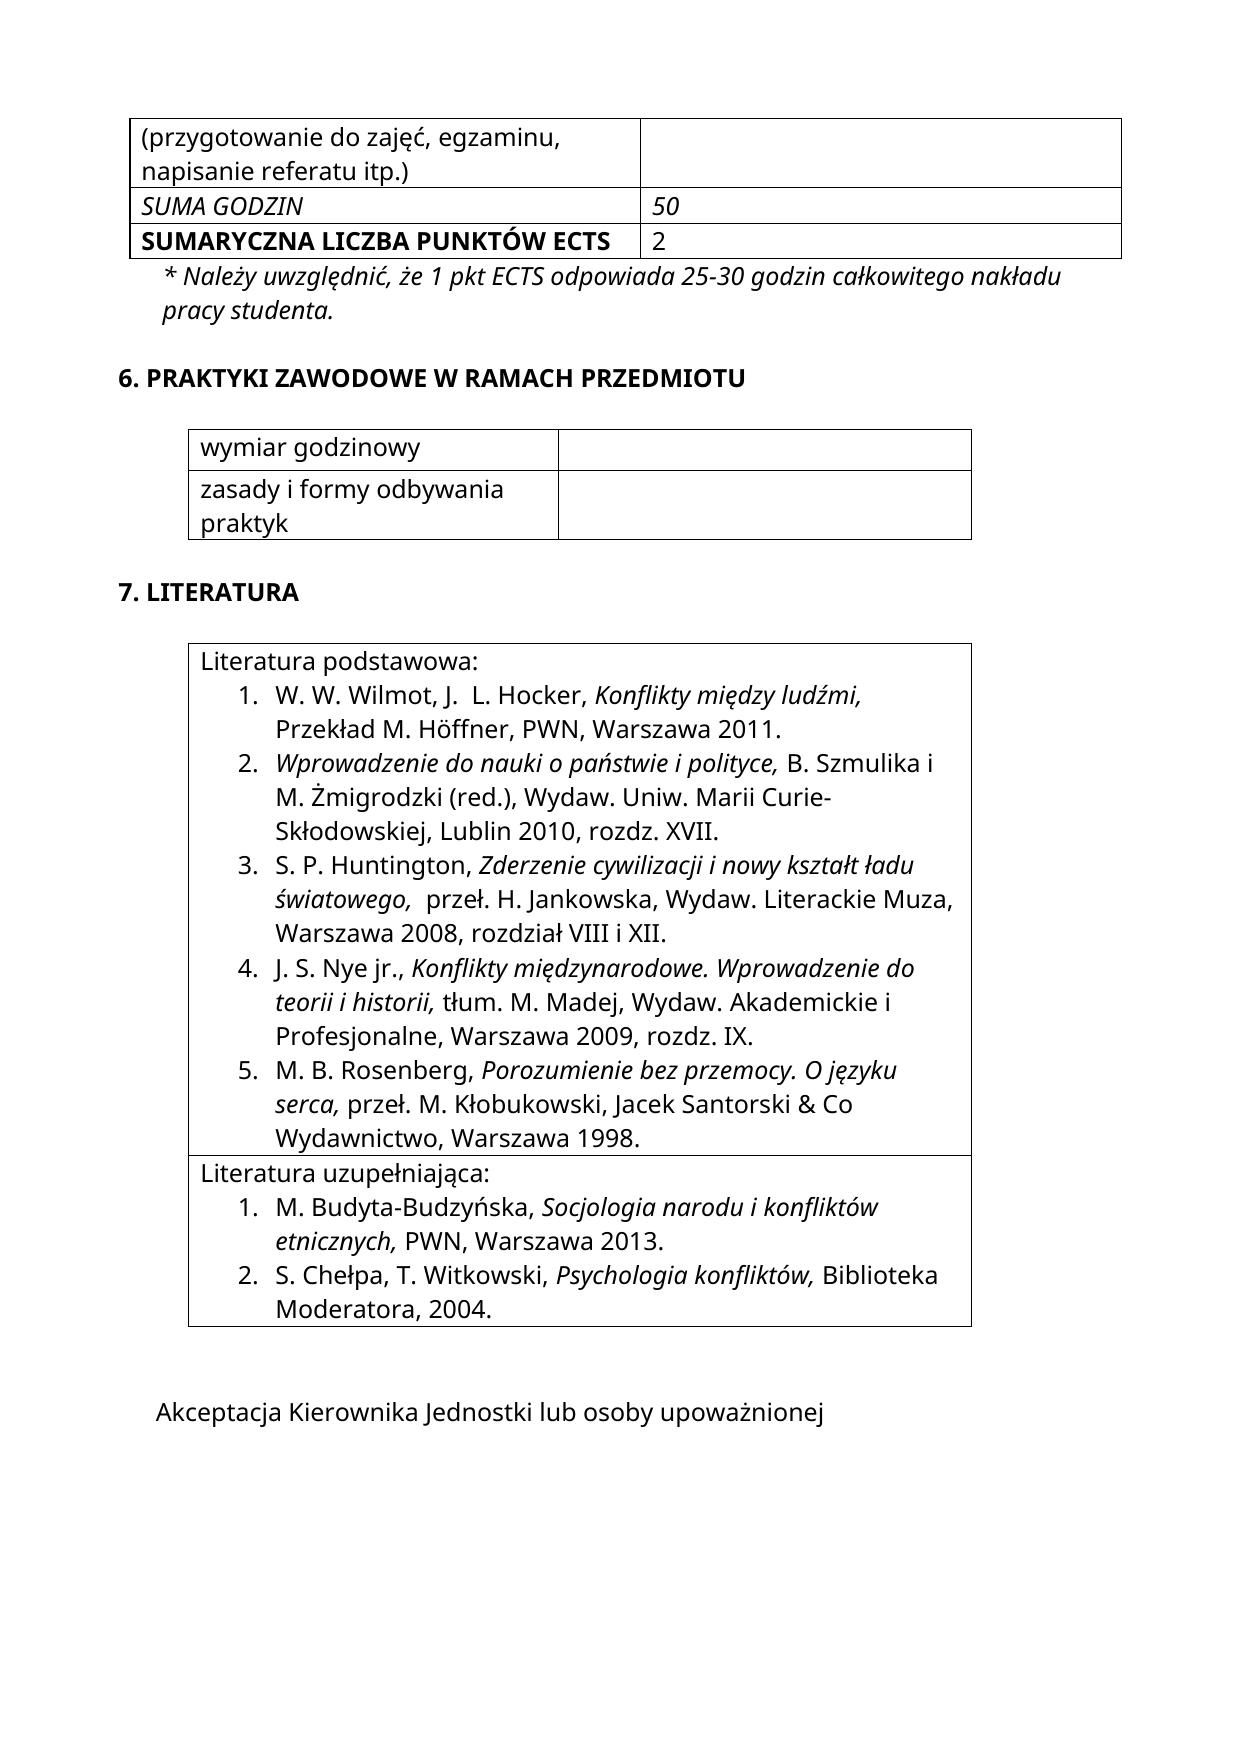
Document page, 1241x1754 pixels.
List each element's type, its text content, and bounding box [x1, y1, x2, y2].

table_cell SUMA GODZIN [131, 188, 640, 222]
text 6. PRAKTYKI ZAWODOWE W RAMACH PRZEDMIOTU [118, 361, 1122, 395]
table_header wymiar godzinowy [189, 430, 558, 470]
table_cell 50 [641, 188, 1121, 222]
table_cell zasady i formy odbywania praktyk [189, 471, 558, 539]
table_cell Literatura uzupełniająca: M. Budyta-Budzyńska, Socjologia narodu i konfliktów etnicznych, PWN, Warszawa 2013. S. Chełpa, T. Witkowski, Psychologia konfliktów, Biblioteka Moderatora, 2004. [189, 1156, 971, 1326]
table_header Literatura podstawowa: W. W. Wilmot, J. L. Hocker, Konflikty między ludźmi, Przekład M. Höffner, PWN, Warszawa 2011. Wprowadzenie do nauki o państwie i polityce, B. Szmulika i M. Żmigrodzki (red.), Wydaw. Uniw. Marii Curie-Skłodowskiej, Lublin 2010, rozdz. XVII. S. P. Huntington, Zderzenie cywilizacji i nowy kształt ładu światowego, przeł. H. Jankowska, Wydaw. Literackie Muza, Warszawa 2008, rozdział VIII i XII. J. S. Nye jr., Konflikty międzynarodowe. Wprowadzenie do teorii i historii, tłum. M. Madej, Wydaw. Akademickie i Profesjonalne, Warszawa 2009, rozdz. IX. M. B. Rosenberg, Porozumienie bez przemocy. O języku serca, przeł. M. Kłobukowski, Jacek Santorski & Co Wydawnictwo, Warszawa 1998. [189, 644, 971, 1154]
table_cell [131, 119, 640, 187]
text * Należy uwzględnić, że 1 pkt ECTS odpowiada 25-30 godzin całkowitego nakładu pracy studenta. [162, 259, 1122, 327]
table_cell SUMARYCZNA LICZBA PUNKTÓW ECTS [131, 224, 640, 257]
text Akceptacja Kierownika Jednostki lub osoby upoważnionej [156, 1395, 1122, 1429]
table_header [559, 430, 971, 470]
table_cell 2 [641, 224, 1121, 257]
table_cell [559, 471, 971, 539]
table_cell 33 [641, 119, 1121, 187]
text 7. LITERATURA [118, 574, 1122, 608]
